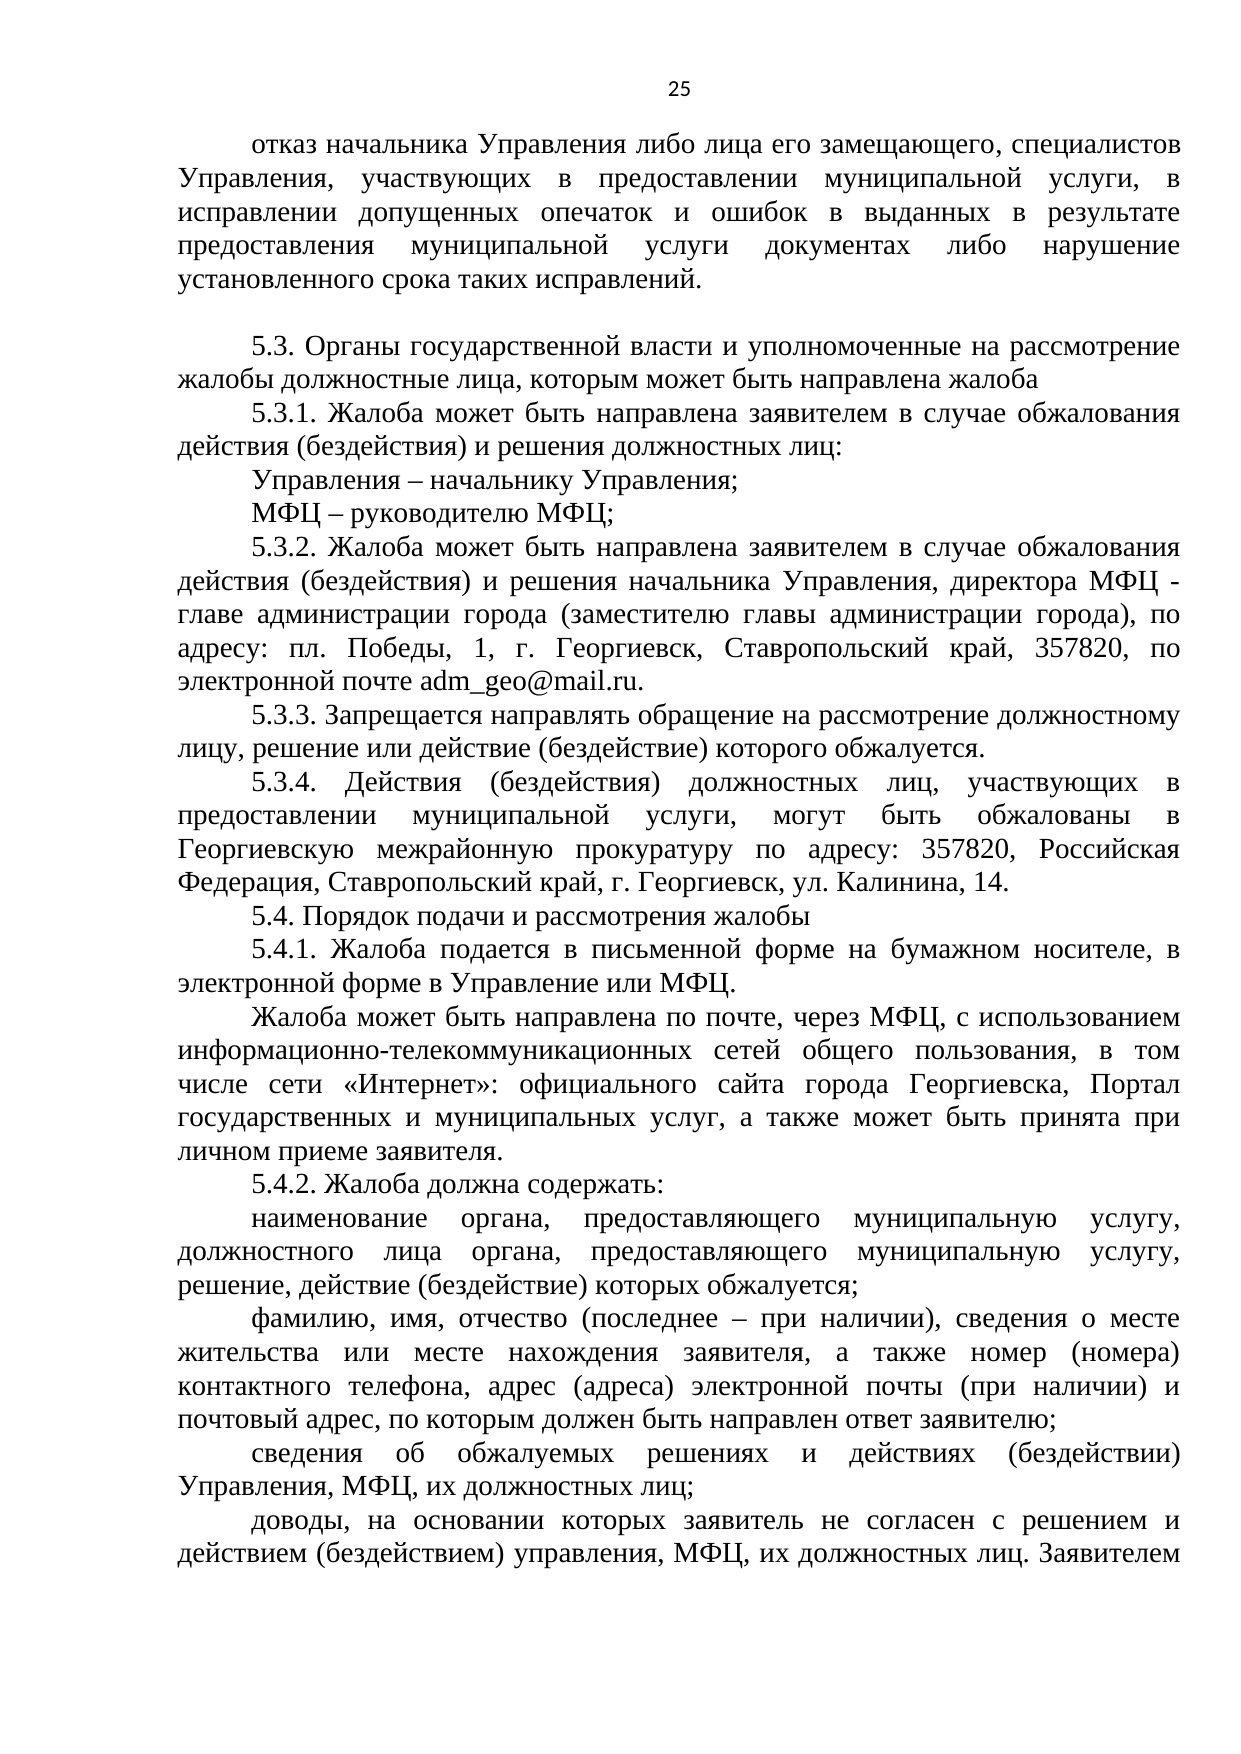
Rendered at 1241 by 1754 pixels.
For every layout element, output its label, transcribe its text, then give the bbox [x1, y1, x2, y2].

text 5.3. Органы государственной власти и уполномоченные на рассмотрение жалобы должностные лица, которым может быть направлена жалоба [177, 328, 1181, 395]
text 5.4.1. Жалоба подается в письменной форме на бумажном носителе, в электронной форме в Управление или МФЦ. [177, 932, 1181, 999]
text 5.4. Порядок подачи и рассмотрения жалобы [177, 898, 1181, 932]
text Управления – начальнику Управления; [177, 462, 1181, 496]
text отказ начальника Управления либо лица его замещающего, специалистов Управления, участвующих в предоставлении муниципальной услуги, в исправлении допущенных опечаток и ошибок в выданных в результате предоставления муниципальной услуги документах либо нарушение установленного срока таких исправлений. [177, 127, 1181, 294]
text наименование органа, предоставляющего муниципальную услугу, должностного лица органа, предоставляющего муниципальную услугу, решение, действие (бездействие) которых обжалуется; [177, 1200, 1181, 1301]
text сведения об обжалуемых решениях и действиях (бездействии) Управления, МФЦ, их должностных лиц; [177, 1435, 1181, 1502]
text 5.4.2. Жалоба должна содержать: [177, 1166, 1181, 1200]
text 5.3.1. Жалоба может быть направлена заявителем в случае обжалования действия (бездействия) и решения должностных лиц: [177, 395, 1181, 462]
text Жалоба может быть направлена по почте, через МФЦ, с использованием информационно-телекоммуникационных сетей общего пользования, в том числе сети «Интернет»: официального сайта города Георгиевска, Портал государственных и муниципальных услуг, а также может быть принята при личном приеме заявителя. [177, 999, 1181, 1166]
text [177, 1502, 1181, 1569]
text МФЦ – руководителю МФЦ; [177, 496, 1181, 529]
text 5.3.4. Действия (бездействия) должностных лиц, участвующих в предоставлении муниципальной услуги, могут быть обжалованы в Георгиевскую межрайонную прокуратуру по адресу: 357820, Российская Федерация, Ставропольский край, г. Георгиевск, ул. Калинина, 14. [177, 764, 1181, 898]
text фамилию, имя, отчество (последнее – при наличии), сведения о месте жительства или месте нахождения заявителя, а также номер (номера) контактного телефона, адрес (адреса) электронной почты (при наличии) и почтовый адрес, по которым должен быть направлен ответ заявителю; [177, 1301, 1181, 1435]
text 5.3.2. Жалоба может быть направлена заявителем в случае обжалования действия (бездействия) и решения начальника Управления, директора МФЦ - главе администрации города (заместителю главы администрации города), по адресу: пл. Победы, . Георгиевск, Ставропольский край, 357820, по электронной почте adm_gео@mail.ru. [177, 529, 1181, 697]
text 5.3.3. Запрещается направлять обращение на рассмотрение должностному лицу, решение или действие (бездействие) которого обжалуется. [177, 697, 1181, 764]
